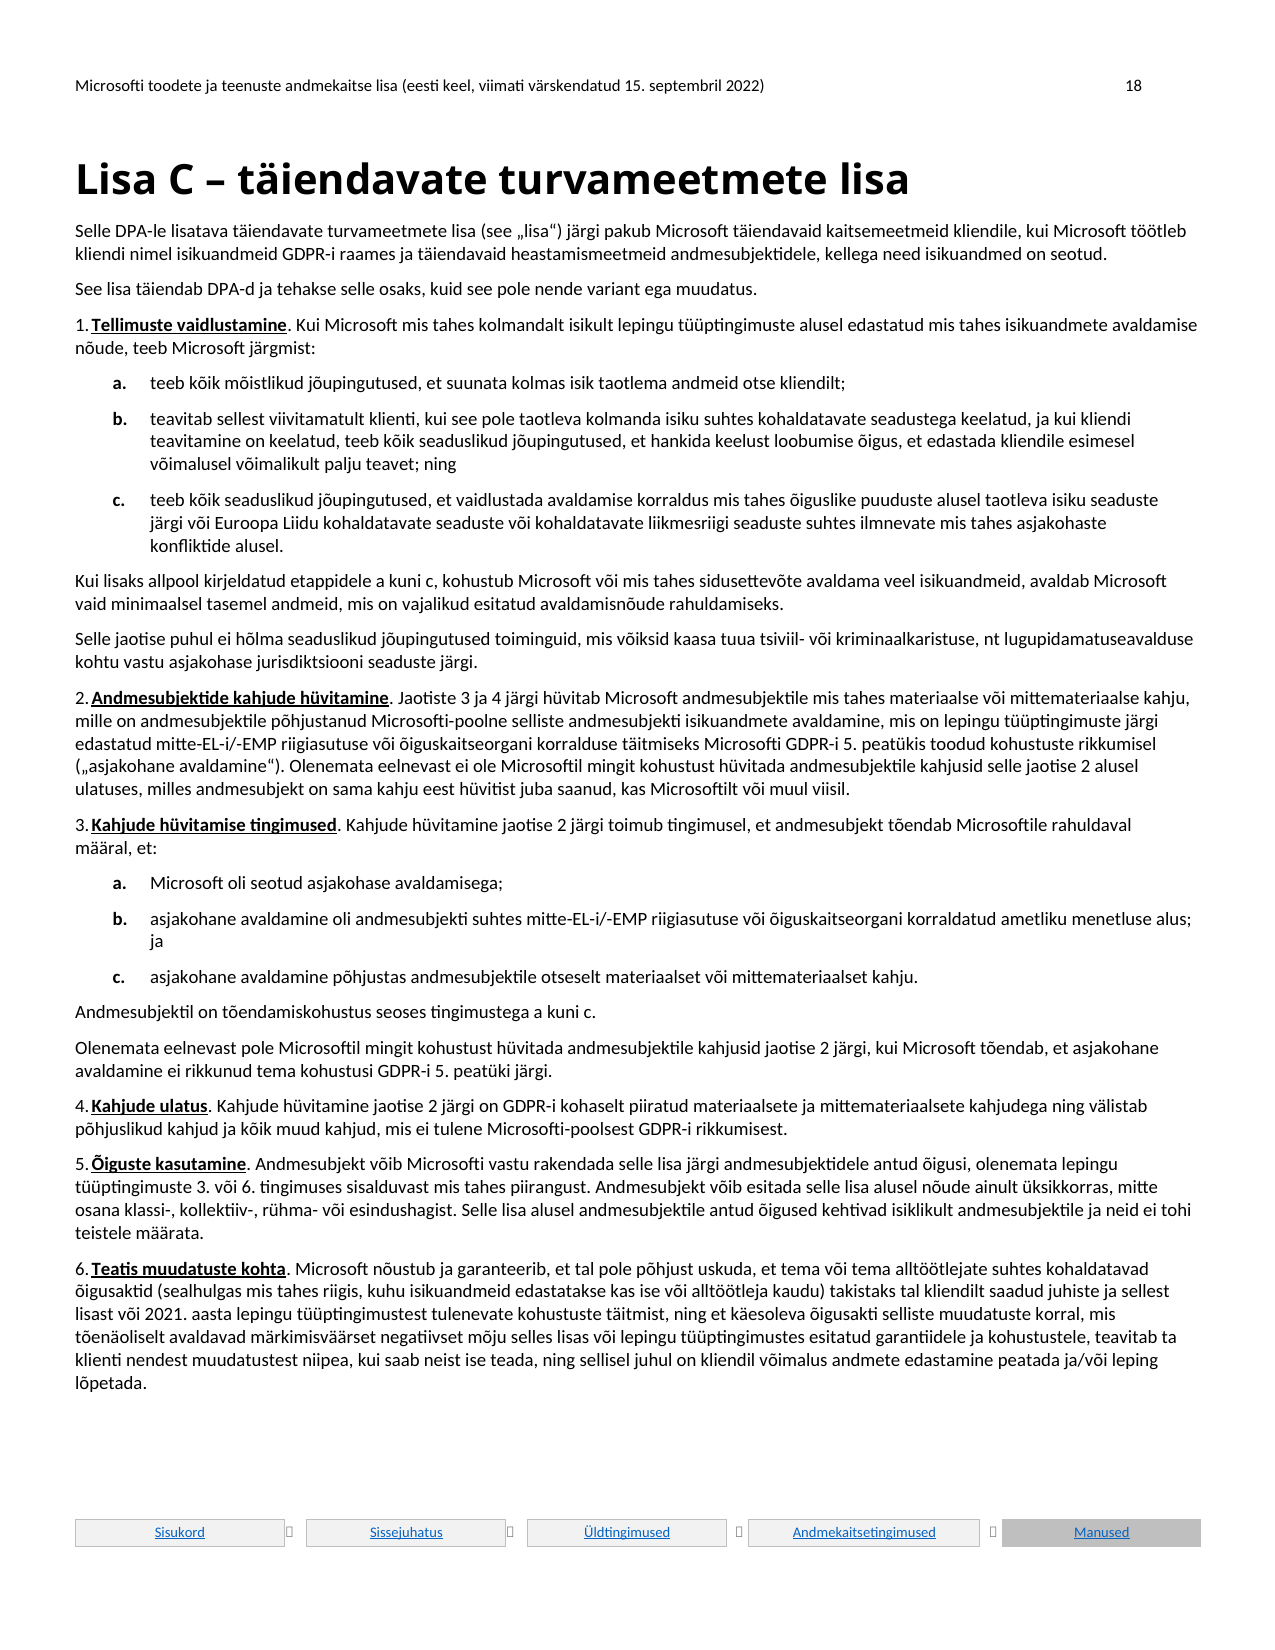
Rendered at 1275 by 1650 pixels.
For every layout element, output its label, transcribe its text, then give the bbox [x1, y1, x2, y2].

list Microsoft oli seotud asjakohase avaldamisega; [112, 871, 1200, 894]
list asjakohane avaldamine põhjustas andmesubjektile otseselt materiaalset või mittemateriaalset kahju. [112, 965, 1200, 988]
subtitle Lisa C – täiendavate turvameetmete lisa [75, 150, 1200, 207]
list Olenemata eelnevast pole Microsoftil mingit kohustust hüvitada andmesubjektile kahjusid jaotise 2 järgi, kui Microsoft tõendab, et asjakohane avaldamine ei rikkunud tema kohustusi GDPR-i 5. peatüki järgi. [75, 1036, 1200, 1082]
list Õiguste kasutamine. Andmesubjekt võib Microsofti vastu rakendada selle lisa järgi andmesubjektidele antud õigusi, olenemata lepingu tüüptingimuste 3. või 6. tingimuses sisalduvast mis tahes piirangust. Andmesubjekt võib esitada selle lisa alusel nõude ainult üksikkorras, mitte osana klassi-, kollektiiv-, rühma- või esindushagist. Selle lisa alusel andmesubjektile antud õigused kehtivad isiklikult andmesubjektile ja neid ei tohi teistele määrata. [75, 1153, 1200, 1244]
list Tellimuste vaidlustamine. Kui Microsoft mis tahes kolmandalt isikult lepingu tüüptingimuste alusel edastatud mis tahes isikuandmete avaldamise nõude, teeb Microsoft järgmist: [75, 313, 1200, 359]
list teeb kõik mõistlikud jõupingutused, et suunata kolmas isik taotlema andmeid otse kliendilt; [112, 371, 1200, 394]
list Teatis muudatuste kohta. Microsoft nõustub ja garanteerib, et tal pole põhjust uskuda, et tema või tema alltöötlejate suhtes kohaldatavad õigusaktid (sealhulgas mis tahes riigis, kuhu isikuandmeid edastatakse kas ise või alltöötleja kaudu) takistaks tal kliendilt saadud juhiste ja sellest lisast või 2021. aasta lepingu tüüptingimustest tulenevate kohustuste täitmist, ning et käesoleva õigusakti selliste muudatuste korral, mis tõenäoliselt avaldavad märkimisväärset negatiivset mõju selles lisas või lepingu tüüptingimustes esitatud garantiidele ja kohustustele, teavitab ta klienti nendest muudatustest niipea, kui saab neist ise teada, ning sellisel juhul on kliendil võimalus andmete edastamine peatada ja/või leping lõpetada. [75, 1257, 1200, 1394]
list asjakohane avaldamine oli andmesubjekti suhtes mitte-EL-i/-EMP riigiasutuse või õiguskaitseorgani korraldatud ametliku menetluse alus; ja [112, 907, 1200, 953]
list Selle jaotise puhul ei hõlma seaduslikud jõupingutused toiminguid, mis võiksid kaasa tuua tsiviil- või kriminaalkaristuse, nt lugupidamatuseavalduse kohtu vastu asjakohase jurisdiktsiooni seaduste järgi. [75, 628, 1200, 673]
list teavitab sellest viivitamatult klienti, kui see pole taotleva kolmanda isiku suhtes kohaldatavate seadustega keelatud, ja kui kliendi teavitamine on keelatud, teeb kõik seaduslikud jõupingutused, et hankida keelust loobumise õigus, et edastada kliendile esimesel võimalusel võimalikult palju teavet; ning [112, 407, 1200, 476]
list teeb kõik seaduslikud jõupingutused, et vaidlustada avaldamise korraldus mis tahes õiguslike puuduste alusel taotleva isiku seaduste järgi või Euroopa Liidu kohaldatavate seaduste või kohaldatavate liikmesriigi seaduste suhtes ilmnevate mis tahes asjakohaste konfliktide alusel. [112, 488, 1200, 557]
list Kahjude hüvitamise tingimused. Kahjude hüvitamine jaotise 2 järgi toimub tingimusel, et andmesubjekt tõendab Microsoftile rahuldaval määral, et: [75, 813, 1200, 859]
list See lisa täiendab DPA-d ja tehakse selle osaks, kuid see pole nende variant ega muudatus. [75, 278, 1200, 301]
list Andmesubjektide kahjude hüvitamine. Jaotiste 3 ja 4 järgi hüvitab Microsoft andmesubjektile mis tahes materiaalse või mittemateriaalse kahju, mille on andmesubjektile põhjustanud Microsofti-poolne selliste andmesubjekti isikuandmete avaldamine, mis on lepingu tüüptingimuste järgi edastatud mitte-EL-i/-EMP riigiasutuse või õiguskaitseorgani korralduse täitmiseks Microsofti GDPR-i 5. peatükis toodud kohustuste rikkumisel („asjakohane avaldamine“). Olenemata eelnevast ei ole Microsoftil mingit kohustust hüvitada andmesubjektile kahjusid selle jaotise 2 alusel ulatuses, milles andmesubjekt on sama kahju eest hüvitist juba saanud, kas Microsoftilt või muul viisil. [75, 686, 1200, 801]
list Andmesubjektil on tõendamiskohustus seoses tingimustega a kuni c. [75, 1001, 1200, 1023]
list Kui lisaks allpool kirjeldatud etappidele a kuni c, kohustub Microsoft või mis tahes sidusettevõte avaldama veel isikuandmeid, avaldab Microsoft vaid minimaalsel tasemel andmeid, mis on vajalikud esitatud avaldamisnõude rahuldamiseks. [75, 569, 1200, 615]
list Kahjude ulatus. Kahjude hüvitamine jaotise 2 järgi on GDPR-i kohaselt piiratud materiaalsete ja mittemateriaalsete kahjudega ning välistab põhjuslikud kahjud ja kõik muud kahjud, mis ei tulene Microsofti-poolsest GDPR-i rikkumisest. [75, 1094, 1200, 1140]
list Selle DPA-le lisatava täiendavate turvameetmete lisa (see „lisa“) järgi pakub Microsoft täiendavaid kaitsemeetmeid kliendile, kui Microsoft töötleb kliendi nimel isikuandmeid GDPR-i raames ja täiendavaid heastamismeetmeid andmesubjektidele, kellega need isikuandmed on seotud. [75, 219, 1200, 265]
